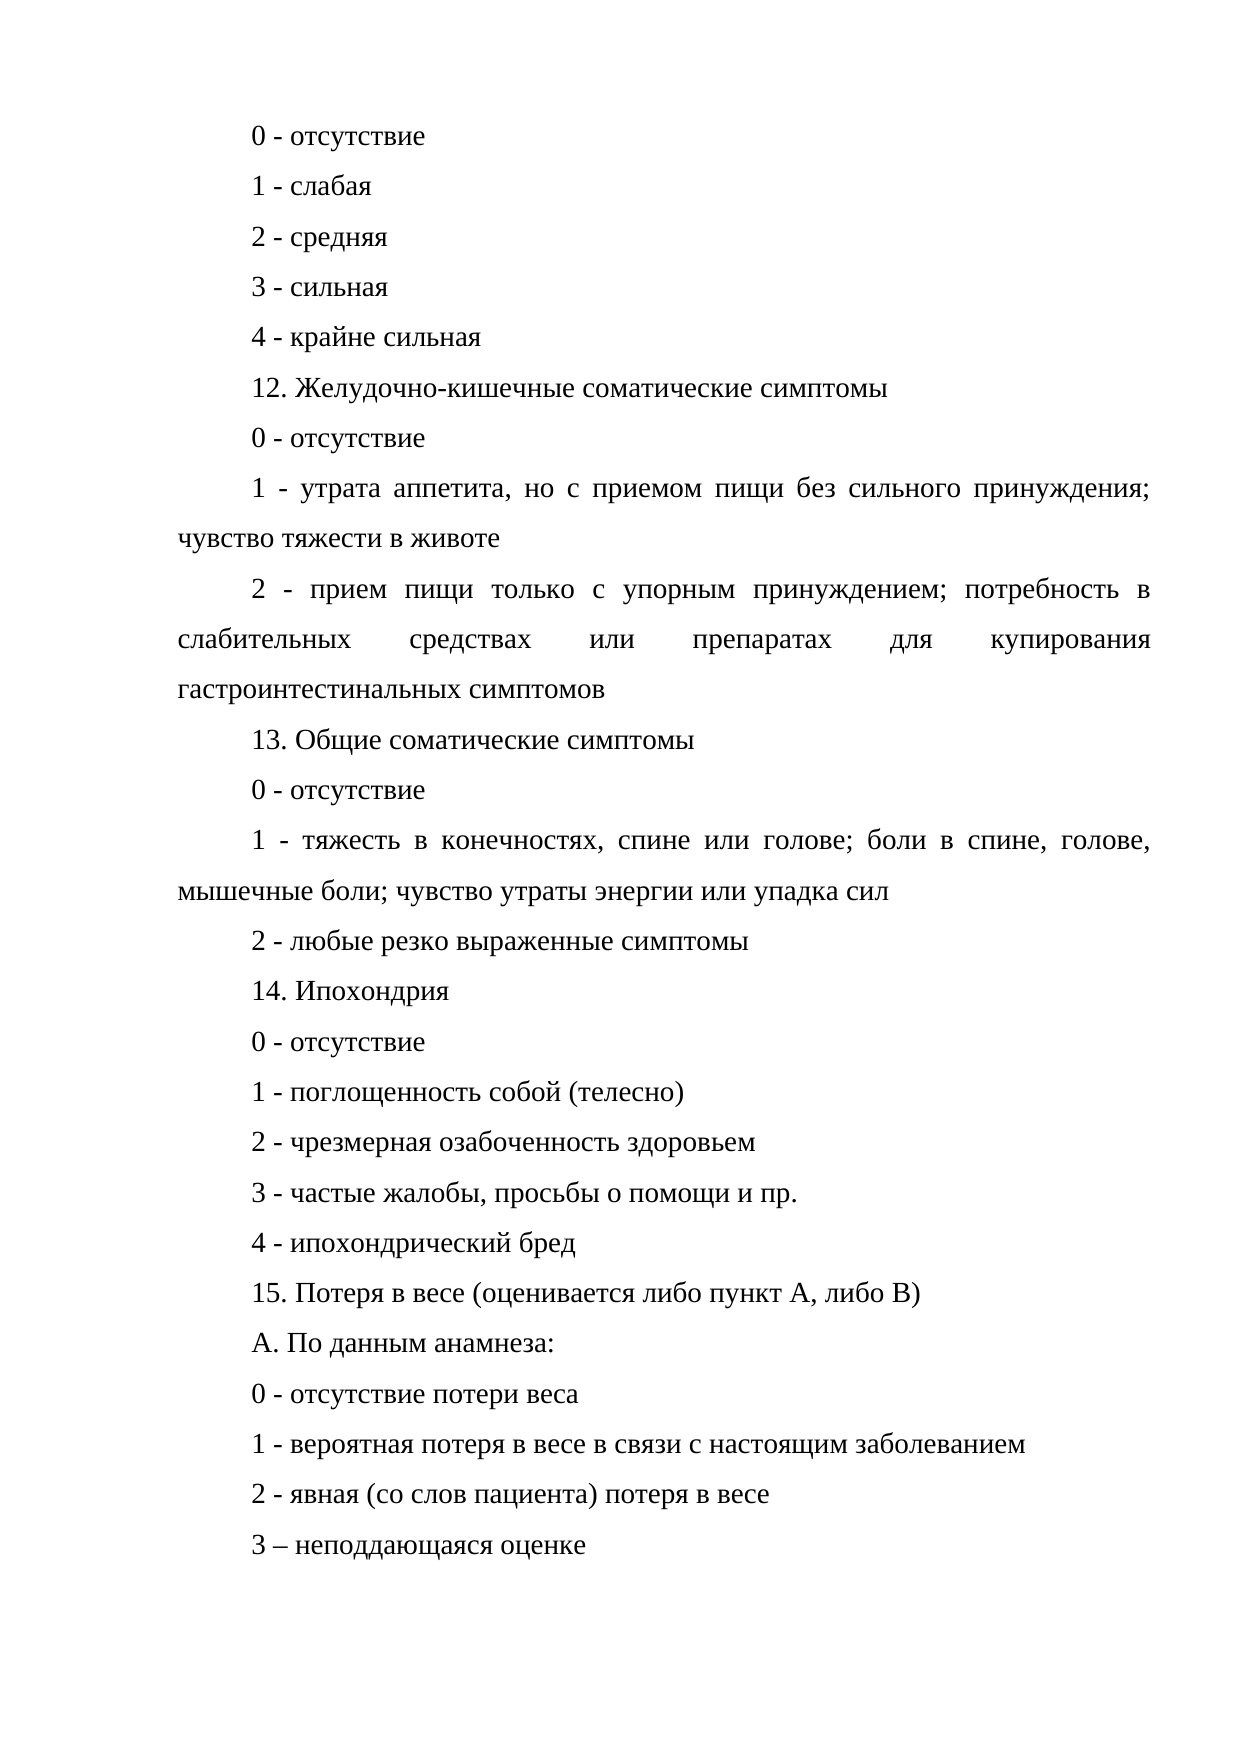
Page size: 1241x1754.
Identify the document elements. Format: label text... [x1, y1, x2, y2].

text 12. Желудочно-кишечные соматические симптомы [177, 370, 1152, 403]
text 1 - вероятная потеря в весе в связи с настоящим заболеванием [177, 1426, 1152, 1460]
text 0 - отсутствие потери веса [177, 1376, 1152, 1409]
text 2 - чрезмерная озабоченность здоровьем [177, 1124, 1152, 1158]
text 0 - отсутствие [177, 1024, 1152, 1057]
text 0 - отсутствие [177, 118, 1152, 152]
text 1 - утрата аппетита, но с приемом пищи без сильного принуждения; чувство тяжести в животе [177, 470, 1152, 554]
text 2 - любые резко выраженные симптомы [177, 923, 1152, 957]
text А. По данным анамнеза: [177, 1326, 1152, 1359]
text 1 - слабая [177, 168, 1152, 202]
text 4 - крайне сильная [177, 319, 1152, 353]
text 13. Общие соматические симптомы [177, 722, 1152, 755]
text 3 – неподдающаяся оценке [177, 1527, 1152, 1560]
text 2 - средняя [177, 219, 1152, 252]
text 2 - прием пищи только с упорным принуждением; потребность в слабительных средствах или препаратах для купирования гастроинтестинальных симптомов [177, 571, 1152, 705]
text 1 - поглощенность собой (телесно) [177, 1074, 1152, 1108]
text 3 - сильная [177, 269, 1152, 303]
text 15. Потеря в весе (оценивается либо пункт А, либо В) [177, 1275, 1152, 1309]
text 3 - частые жалобы, просьбы о помощи и пр. [177, 1175, 1152, 1208]
text 1 - тяжесть в конечностях, спине или голове; боли в спине, голове, мышечные боли; чувство утраты энергии или упадка сил [177, 822, 1152, 906]
text 14. Ипохондрия [177, 973, 1152, 1007]
text 0 - отсутствие [177, 420, 1152, 453]
text 4 - ипохондрический бред [177, 1225, 1152, 1258]
text 0 - отсутствие [177, 772, 1152, 806]
text 2 - явная (со слов пациента) потеря в весе [177, 1477, 1152, 1510]
